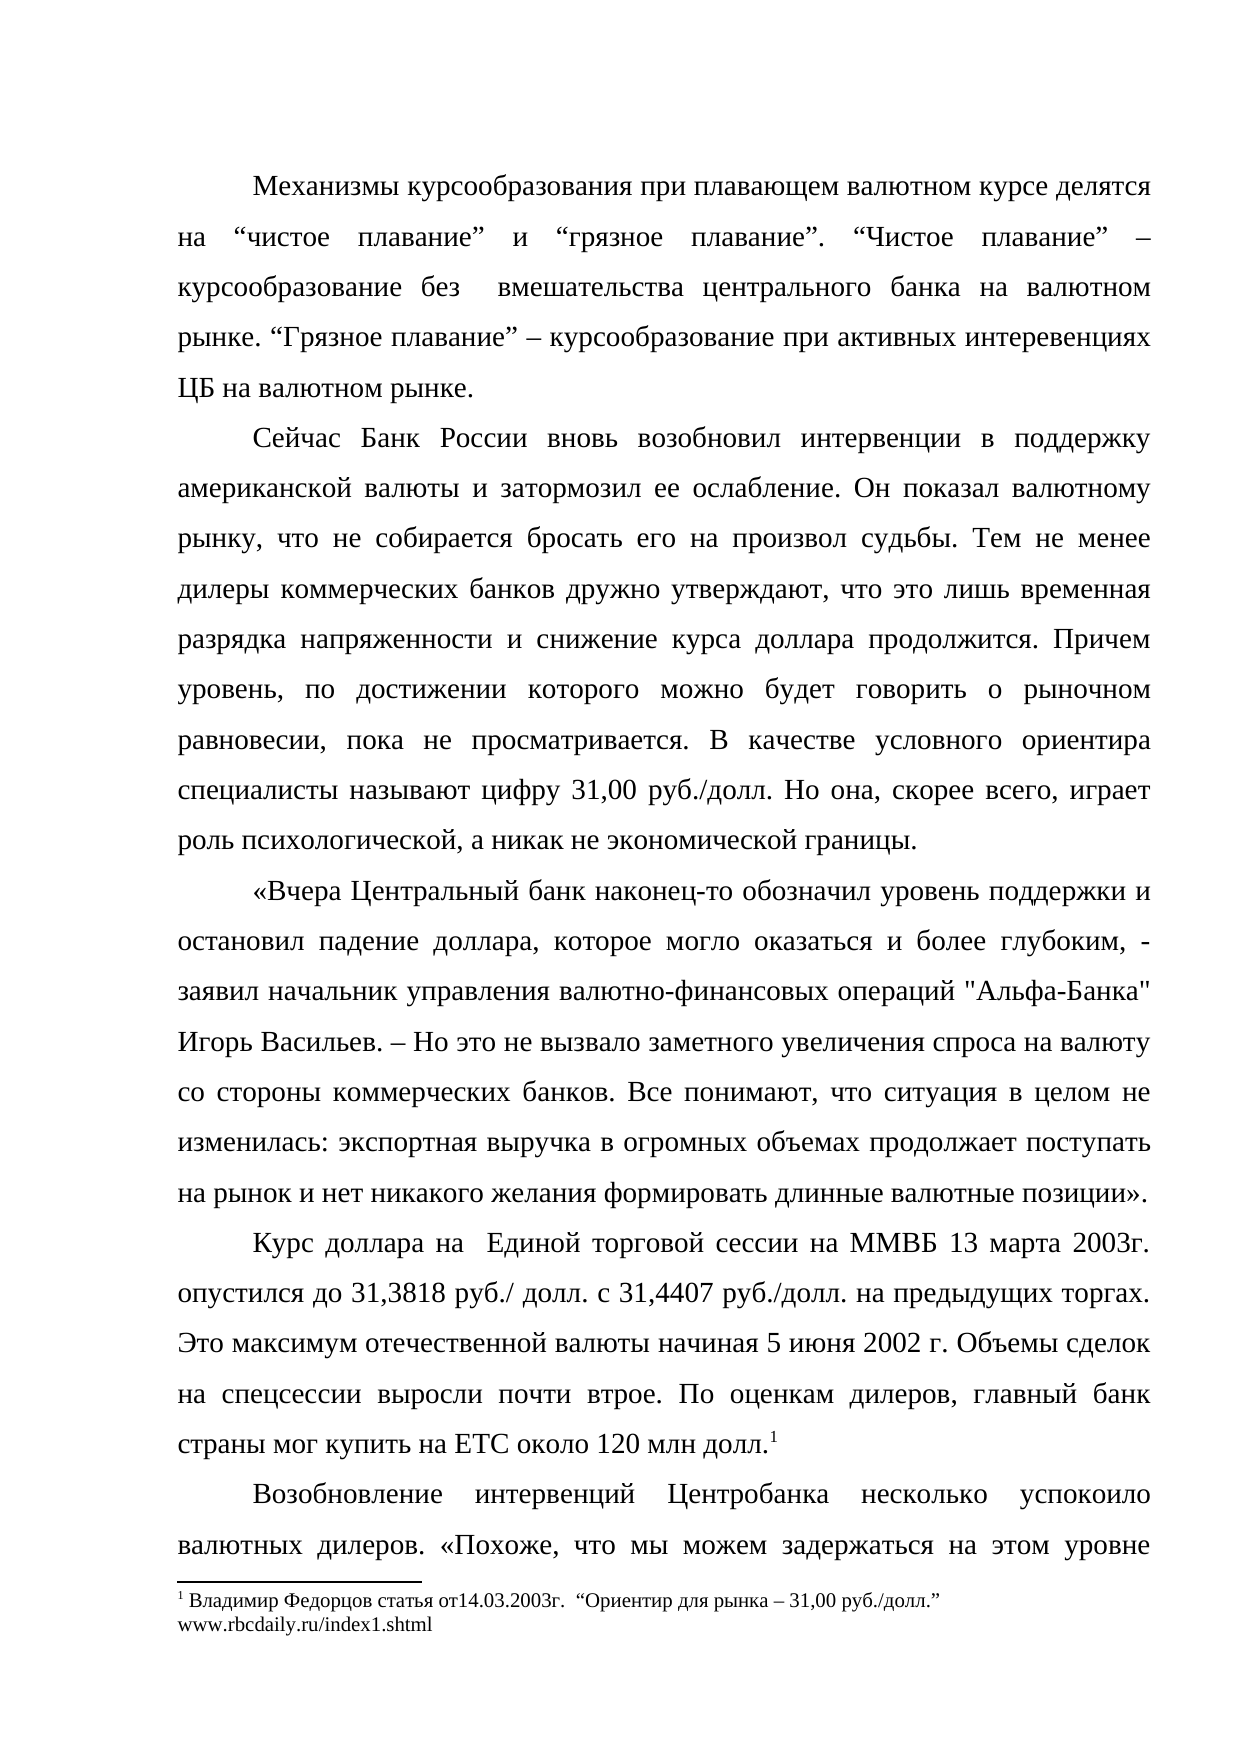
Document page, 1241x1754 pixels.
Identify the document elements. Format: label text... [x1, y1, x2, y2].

text «Вчера Центральный банк наконец-то обозначил уровень поддержки и остановил падение доллара, которое могло оказаться и более глубоким, - заявил начальник управления валютно-финансовых операций "Альфа-Банка" Игорь Васильев. – Но это не вызвало заметного увеличения спроса на валюту со стороны коммерческих банков. Все понимают, что ситуация в целом не изменилась: экспортная выручка в огромных объемах продолжает поступать на рынок и нет никакого желания формировать длинные валютные позиции». [177, 873, 1152, 1208]
text Сейчас Банк России вновь возобновил интервенции в поддержку американской валюты и затормозил ее ослабление. Он показал валютному рынку, что не собирается бросать его на произвол судьбы. Тем не менее дилеры коммерческих банков дружно утверждают, что это лишь временная разрядка напряженности и снижение курса доллара продолжится. Причем уровень, по достижении которого можно будет говорить о рыночном равновесии, пока не просматривается. В качестве условного ориентира специалисты называют цифру 31,00 руб./долл. Но она, скорее всего, играет роль психологической, а никак не экономической границы. [177, 420, 1152, 856]
text Курс доллара на Единой торговой сессии на ММВБ 13 марта 2003г. опустился до 31,3818 руб./ долл. с 31,4407 руб./долл. на предыдущих торгах. Это максимум отечественной валюты начиная 5 июня 2002 г. Объемы сделок на спецсессии выросли почти втрое. По оценкам дилеров, главный банк страны мог купить на ЕТС около 120 млн долл. [177, 1225, 1152, 1460]
text Механизмы курсообразования при плавающем валютном курсе делятся на “чистое плавание” и “грязное плавание”. “Чистое плавание” – курсообразование без вмешательства центрального банка на валютном рынке. “Грязное плавание” – курсообразование при активных интеревенциях ЦБ на валютном рынке. [177, 168, 1152, 403]
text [177, 1477, 1152, 1560]
